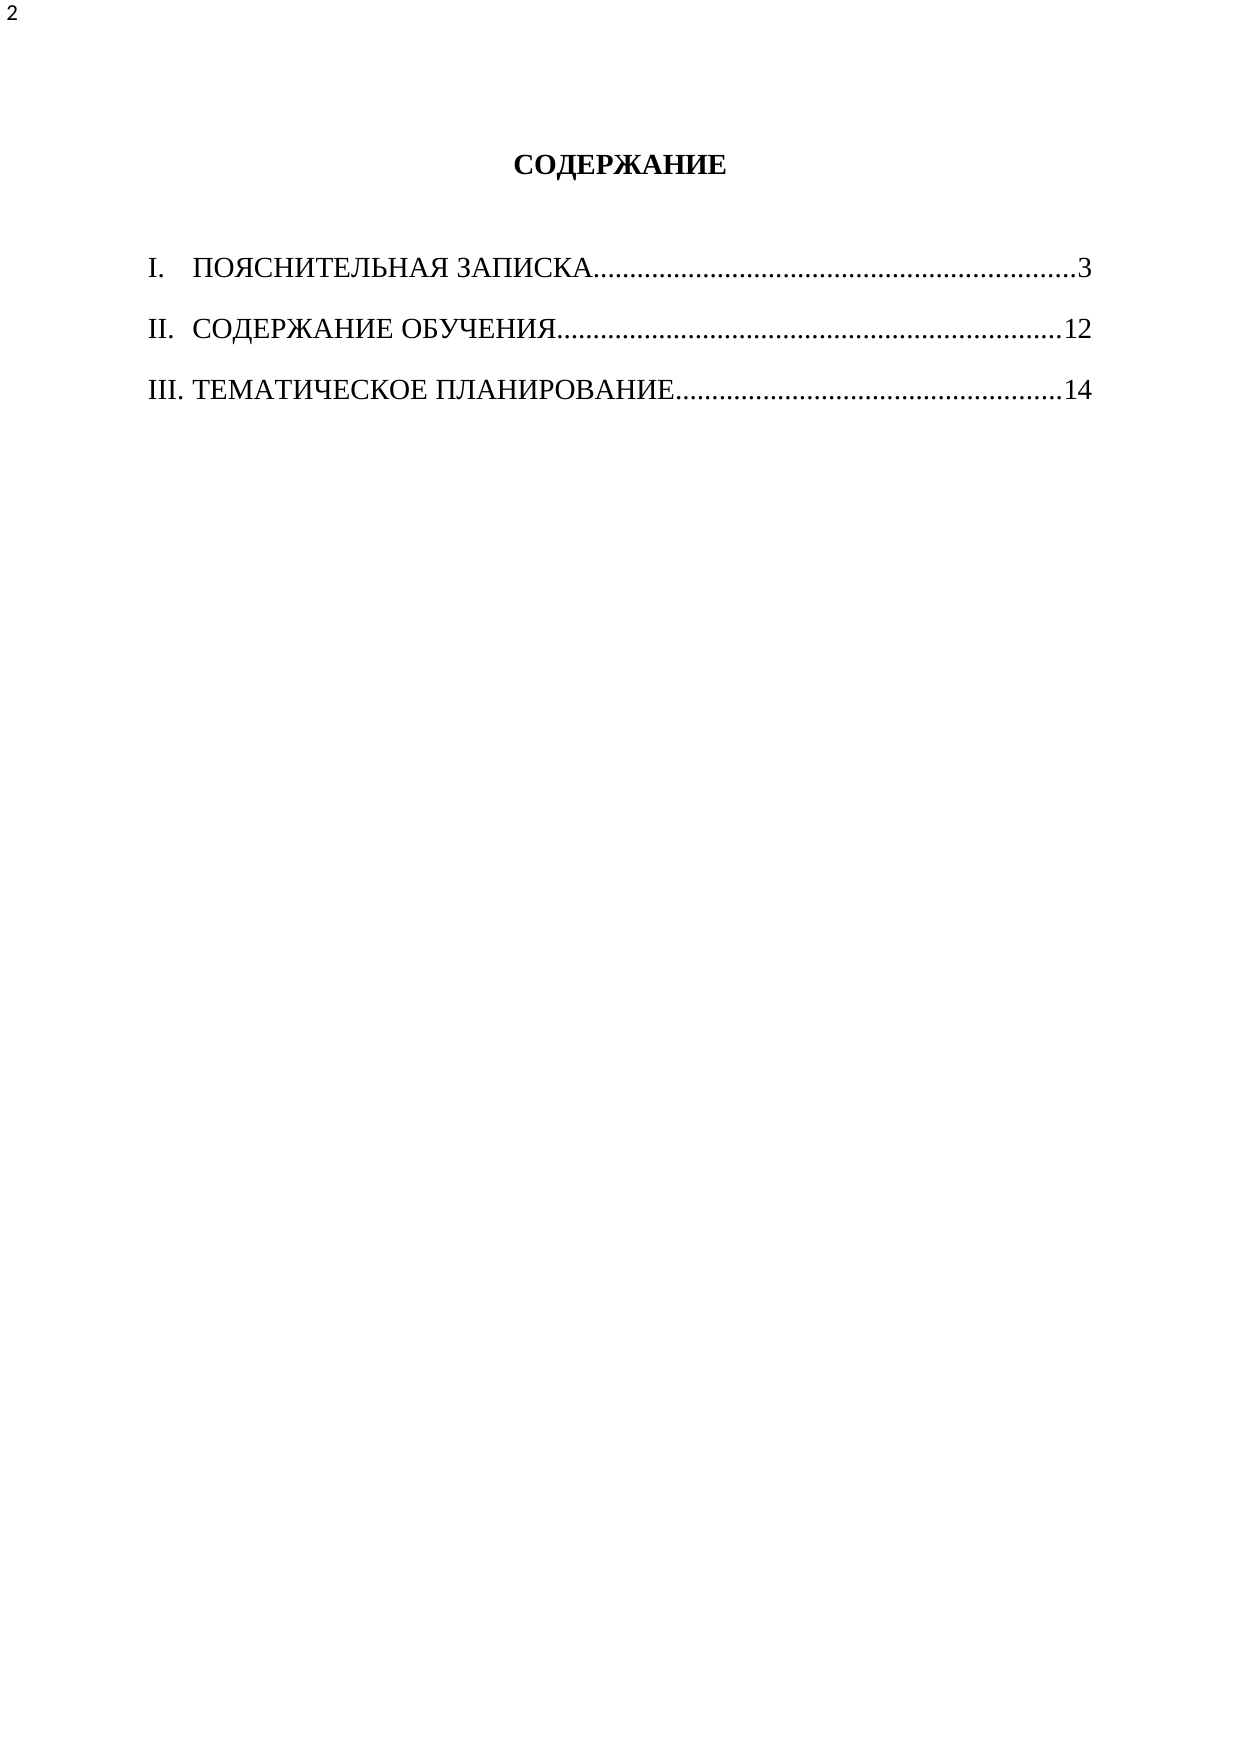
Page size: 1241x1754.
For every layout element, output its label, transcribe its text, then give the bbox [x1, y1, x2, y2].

text СОДЕРЖАНИЕ [136, 147, 1104, 181]
